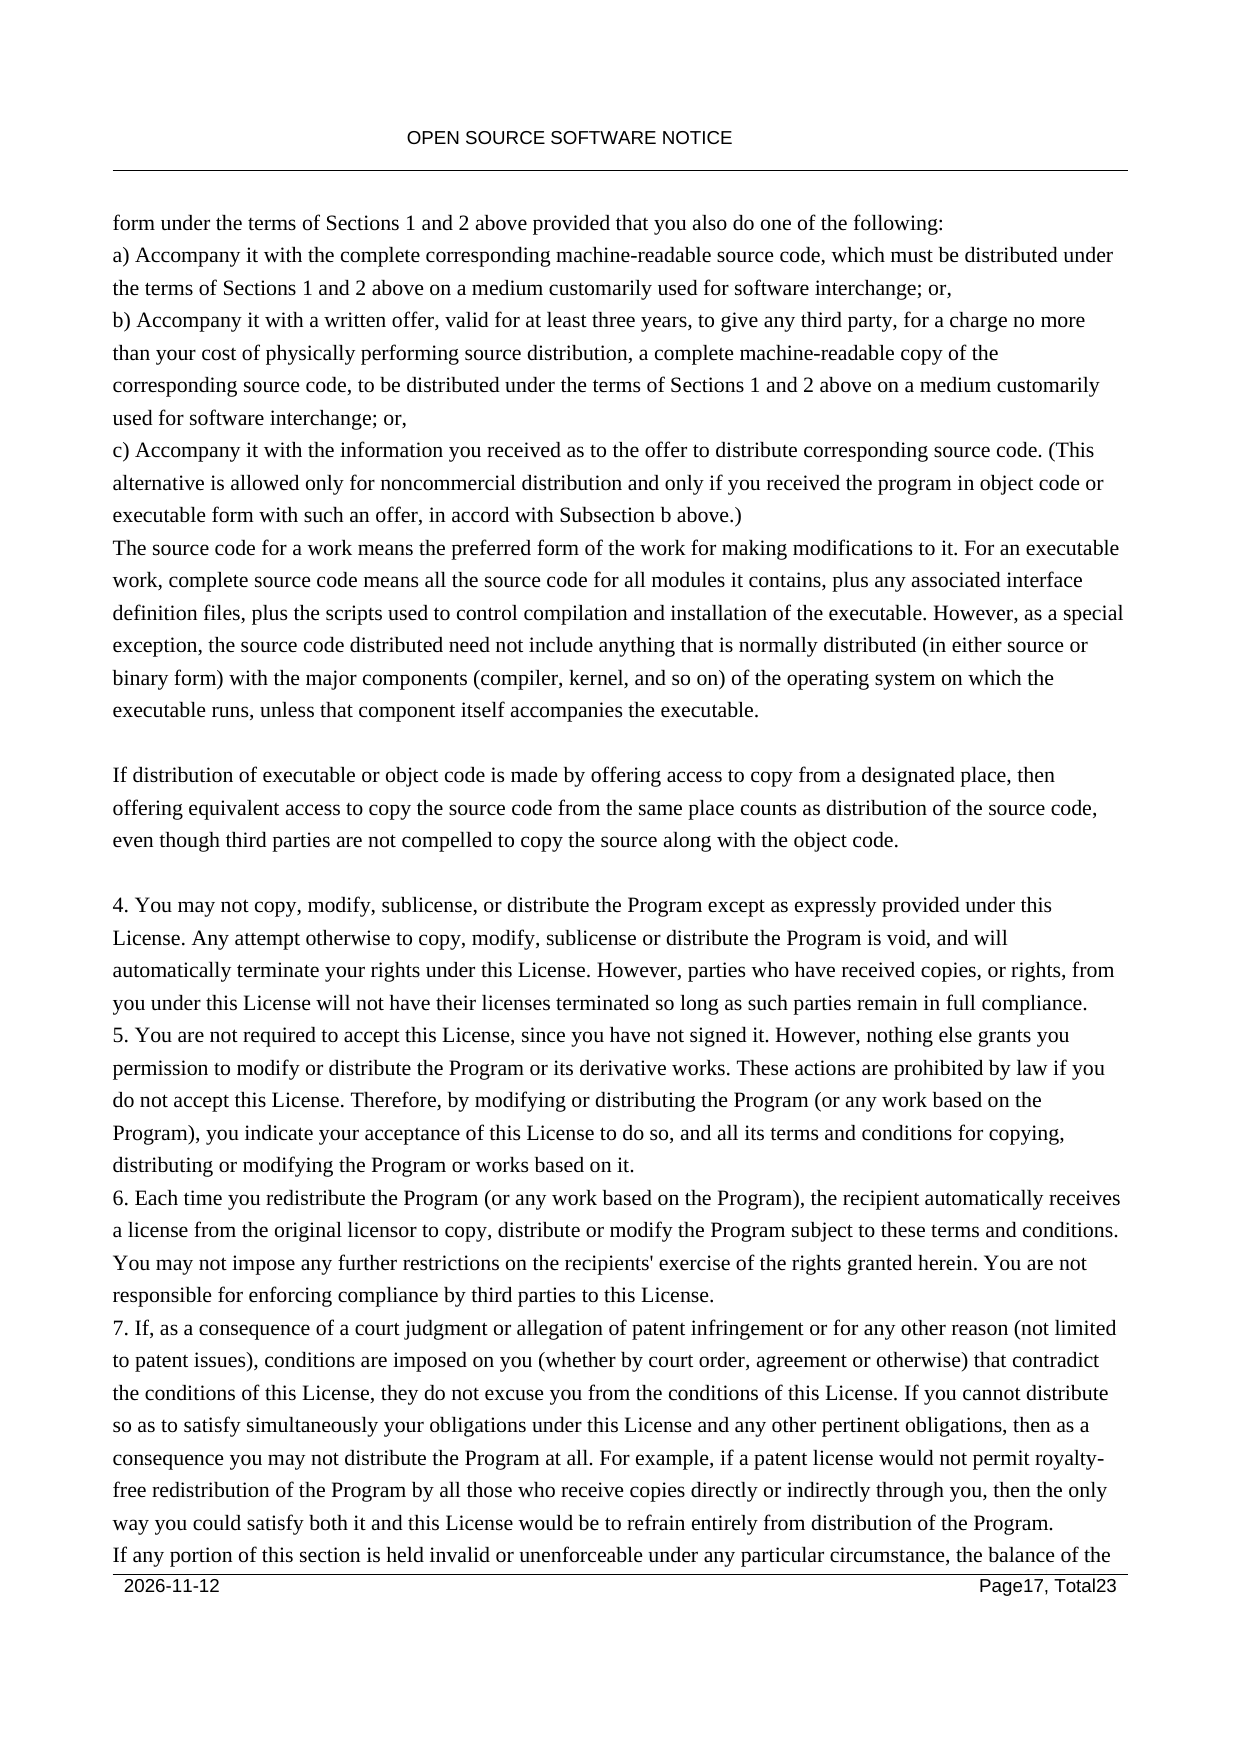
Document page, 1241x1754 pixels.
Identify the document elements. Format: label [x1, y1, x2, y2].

text [112, 206, 1128, 1571]
